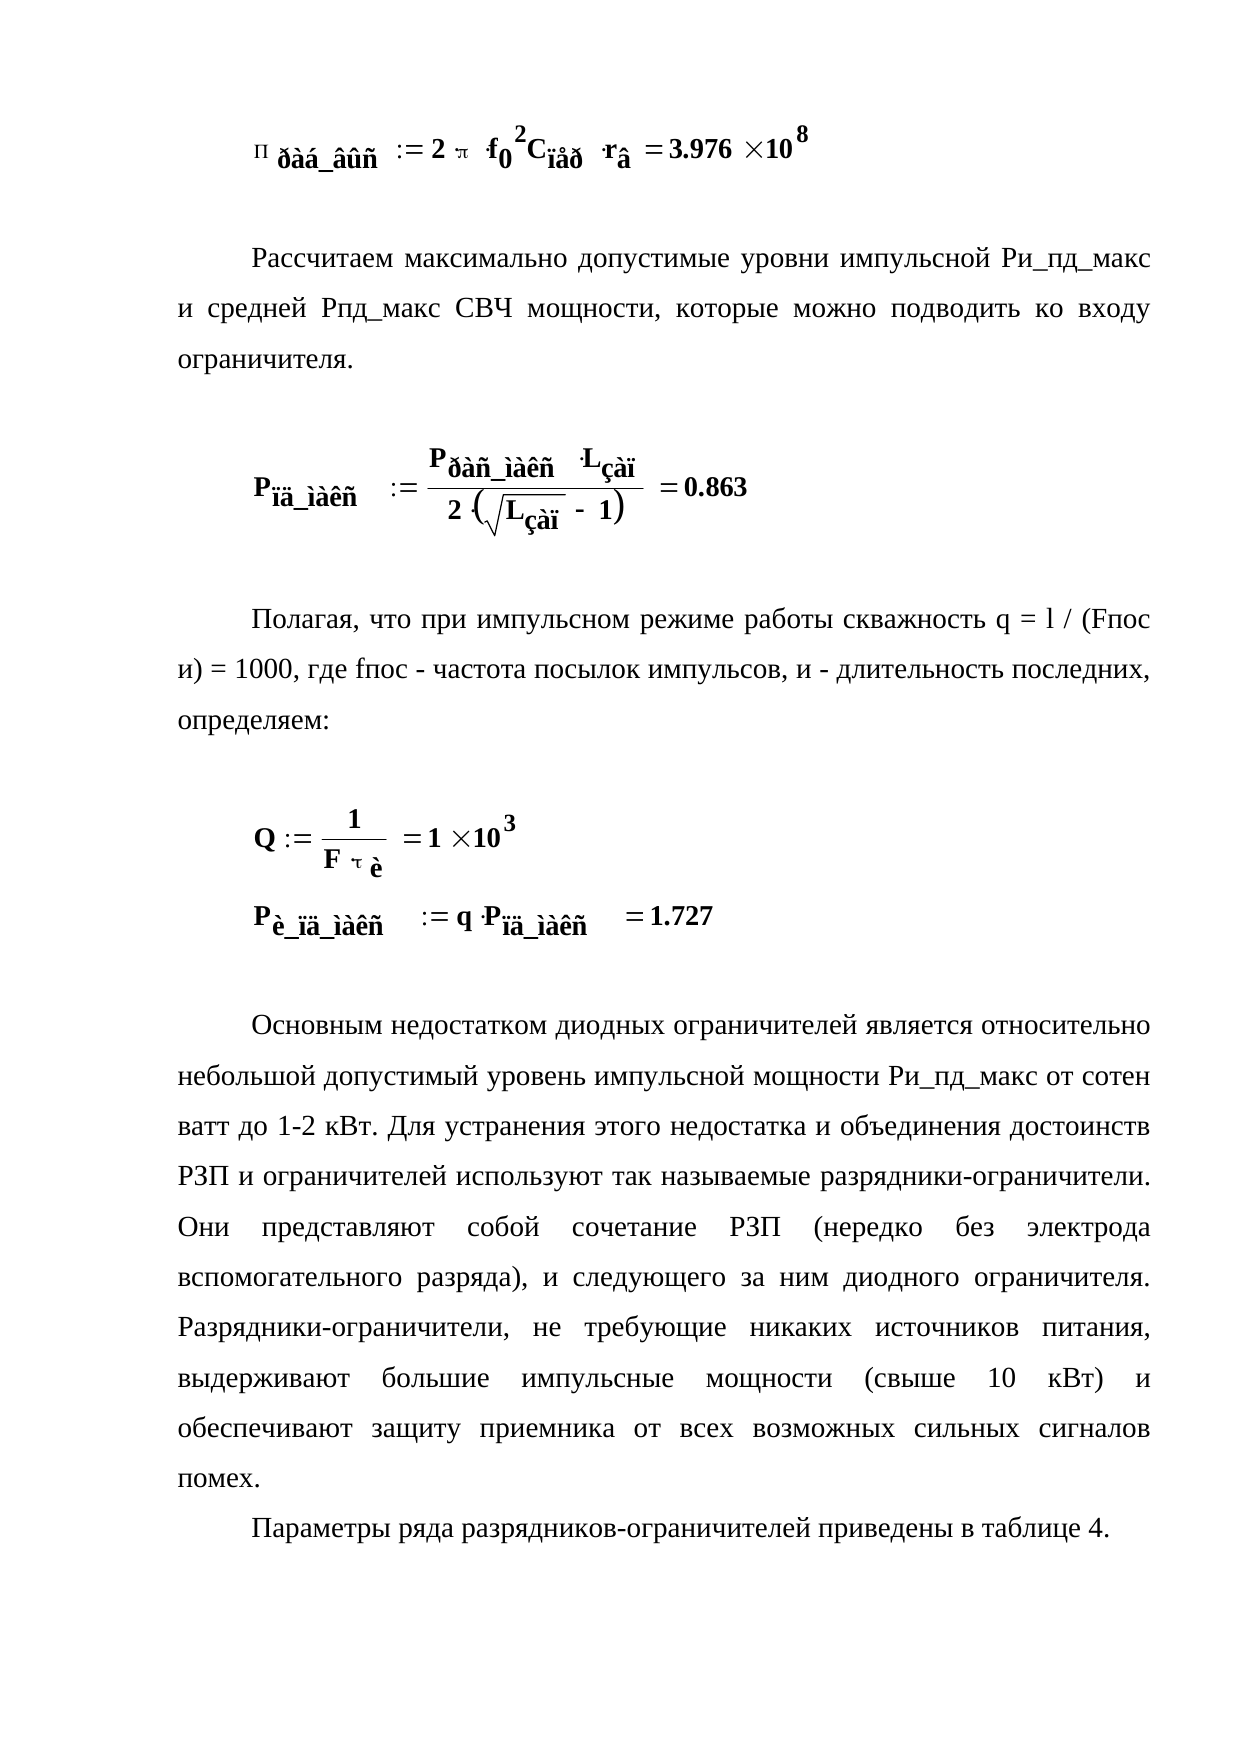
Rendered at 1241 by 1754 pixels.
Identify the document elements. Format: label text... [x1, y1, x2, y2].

text Рассчитаем максимально допустимые уровни импульсной Ри_пд_макс и средней Рпд_макс СВЧ мощности, которые можно подводить ко входу ограничителя. [177, 240, 1152, 374]
text Параметры ряда разрядников-ограничителей приведены в таблице 4. [177, 1511, 1152, 1544]
text Полагая, что при импульсном режиме работы скважность q = l / (Fпос и) = 1000, где fпос - частота посылок импульсов, и - длительность последних, определяем: [177, 601, 1152, 735]
text Основным недостатком диодных ограничителей является относительно небольшой допустимый уровень импульсной мощности Ри_пд_макс от сотен ватт до 1-2 кВт. Для устранения этого недостатка и объединения достоинств РЗП и ограничителей используют так называемые разрядники-ограничители. Они представляют собой сочетание РЗП (нередко без электрода вспомогательного разряда), и следующего за ним диодного ограничителя. Разрядники-ограничители, не требующие никаких источников питания, выдерживают большие импульсные мощности (свыше 10 кВт) и обеспечивают защиту приемника от всех возможных сильных сигналов помех. [177, 1007, 1152, 1494]
